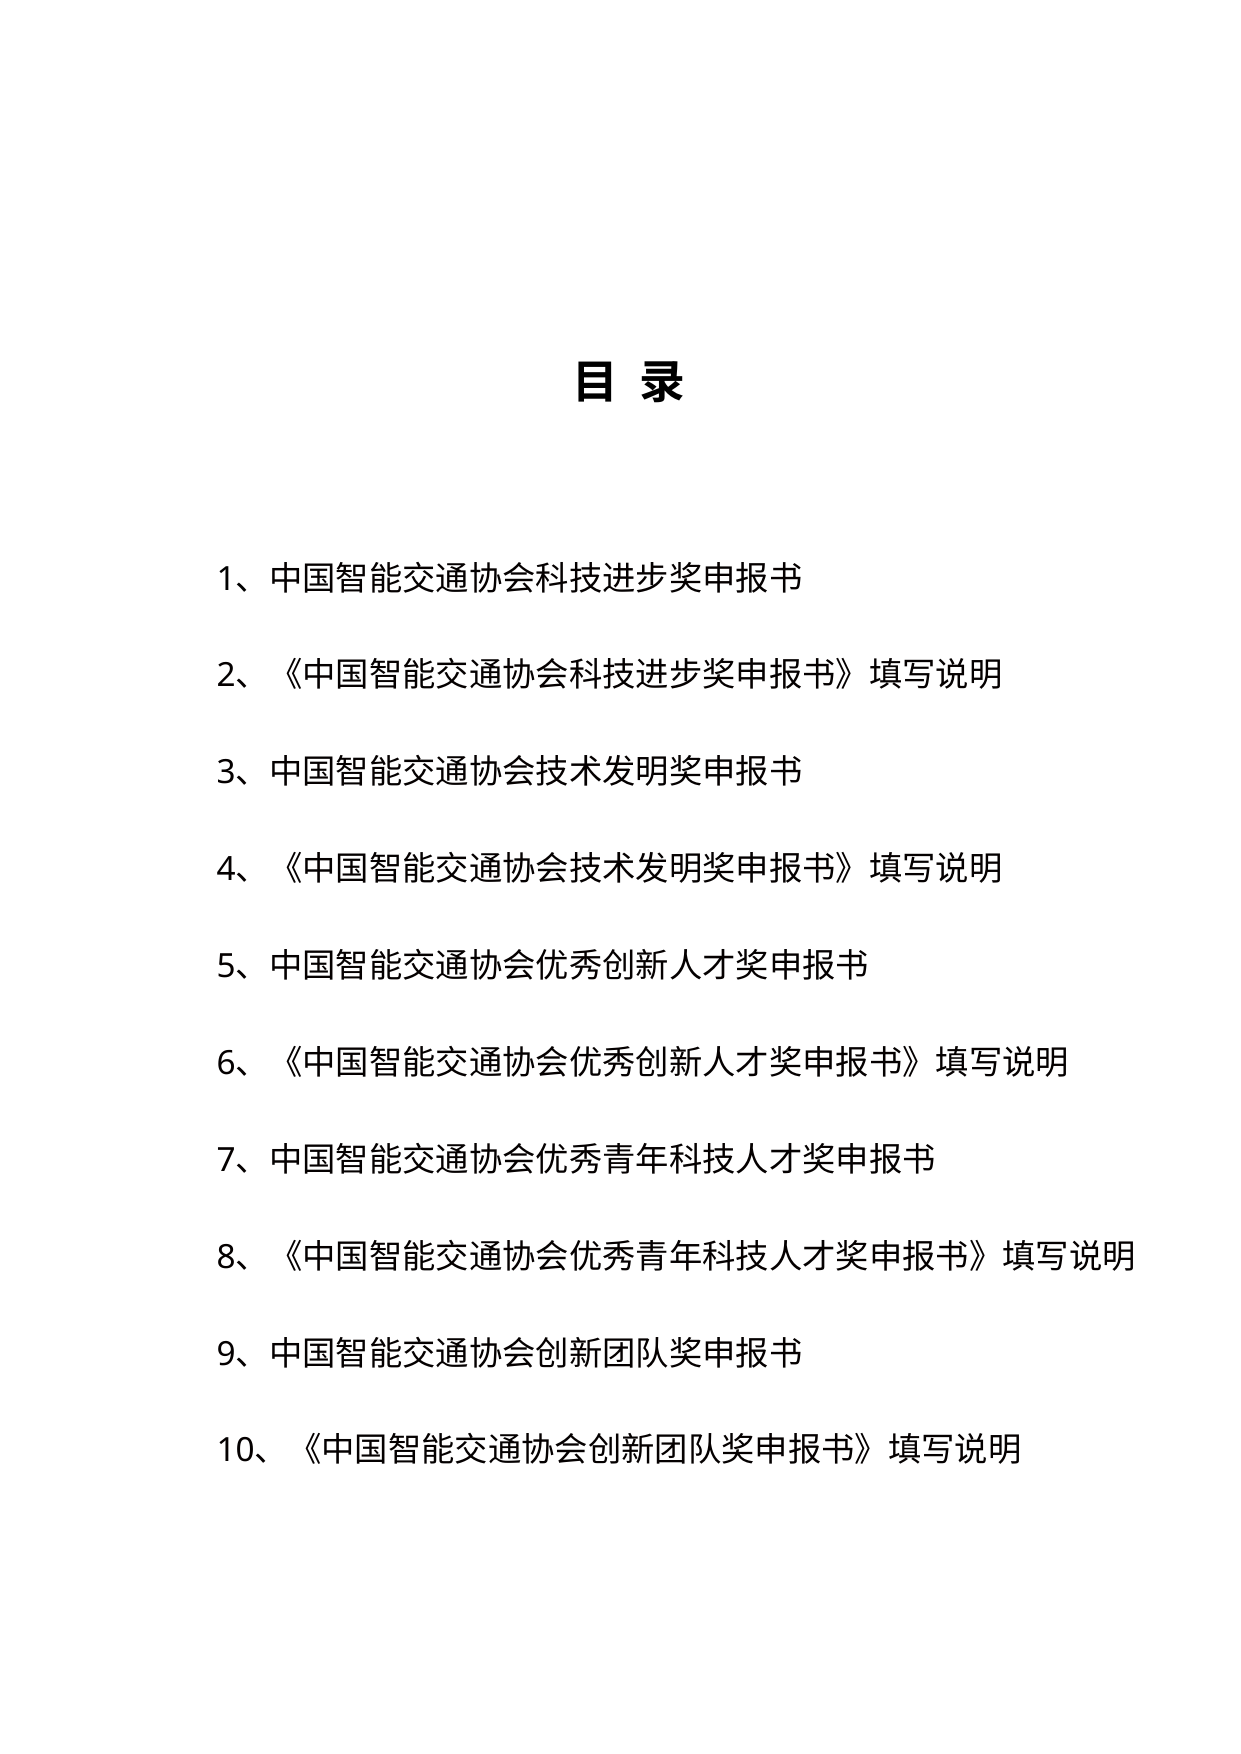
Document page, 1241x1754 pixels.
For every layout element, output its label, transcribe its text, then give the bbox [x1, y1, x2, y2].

text 3、中国智能交通协会技术发明奖申报书 [150, 745, 1151, 793]
text 5、中国智能交通协会优秀创新人才奖申报书 [150, 939, 1151, 987]
text 4、《中国智能交通协会技术发明奖申报书》填写说明 [150, 842, 1151, 890]
text 1、中国智能交通协会科技进步奖申报书 [150, 551, 1151, 600]
text 2、《中国智能交通协会科技进步奖申报书》填写说明 [150, 648, 1151, 697]
text 目 录 [106, 345, 1151, 411]
text 8、《中国智能交通协会优秀青年科技人才奖申报书》填写说明 [150, 1229, 1151, 1278]
text 6、《中国智能交通协会优秀创新人才奖申报书》填写说明 [150, 1036, 1151, 1084]
text 7、中国智能交通协会优秀青年科技人才奖申报书 [150, 1132, 1151, 1181]
text 9、中国智能交通协会创新团队奖申报书 [150, 1326, 1151, 1375]
text 10、《中国智能交通协会创新团队奖申报书》填写说明 [150, 1423, 1151, 1472]
